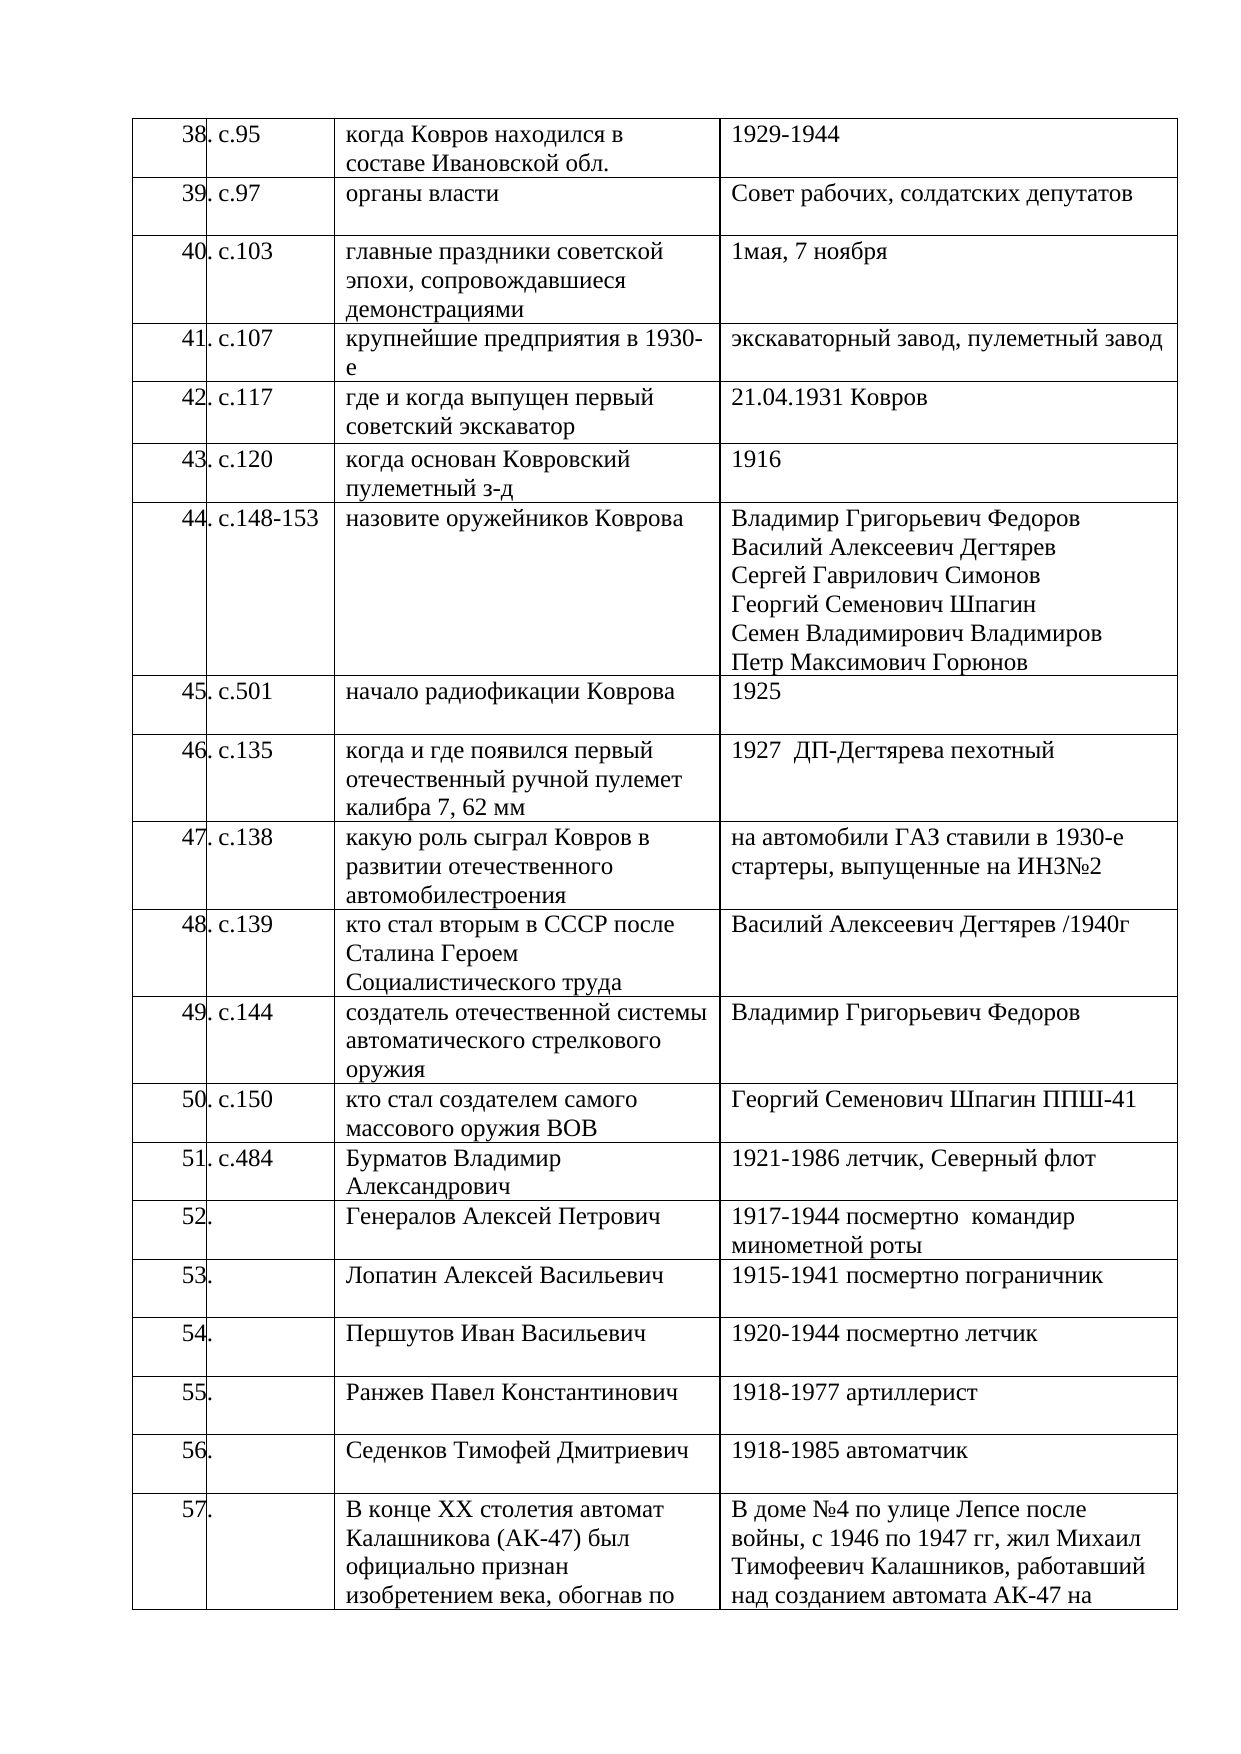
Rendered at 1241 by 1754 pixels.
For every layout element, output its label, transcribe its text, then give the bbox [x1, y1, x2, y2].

table_cell с.135 [207, 735, 334, 821]
table_cell [133, 676, 206, 734]
table_cell когда и где появился первый отечественный ручной пулемет калибра 7, 62 мм [335, 735, 719, 821]
table_cell 21.04.1931 Ковров [721, 382, 1177, 443]
table_cell с.501 [207, 676, 334, 734]
table_cell [207, 1260, 334, 1317]
table_cell [133, 503, 206, 675]
table_cell 1929-1944 [721, 119, 1177, 177]
table_cell [133, 324, 206, 381]
table_cell [133, 119, 206, 177]
table_cell с.144 [207, 997, 334, 1083]
table_cell кто стал вторым в СССР после Сталина Героем Социалистического труда [335, 910, 719, 996]
table_cell [133, 735, 206, 821]
table_cell крупнейшие предприятия в 1930-е [335, 324, 719, 381]
table_cell [133, 1435, 206, 1493]
table_cell главные праздники советской эпохи, сопровождавшиеся демонстрациями [335, 236, 719, 322]
table_cell [207, 1201, 334, 1259]
table_cell кто стал создателем самого массового оружия ВОВ [335, 1084, 719, 1142]
table_cell 1915-1941 посмертно пограничник [721, 1260, 1177, 1317]
table_cell с.117 [207, 382, 334, 443]
table_cell где и когда выпущен первый советский экскаватор [335, 382, 719, 443]
table_cell [133, 1201, 206, 1259]
table_cell [133, 910, 206, 996]
table_cell [133, 236, 206, 322]
table_cell [207, 1377, 334, 1434]
table_cell 1918-1977 артиллерист [721, 1377, 1177, 1434]
table_cell создатель отечественной системы автоматического стрелкового оружия [335, 997, 719, 1083]
table_cell когда основан Ковровский пулеметный з-д [335, 444, 719, 502]
table_cell [207, 1318, 334, 1376]
table_cell [133, 1377, 206, 1434]
table_cell 1918-1985 автоматчик [721, 1435, 1177, 1493]
table_cell когда Ковров находился в составе Ивановской обл. [335, 119, 719, 177]
table_cell с.150 [207, 1084, 334, 1142]
table_cell Генералов Алексей Петрович [335, 1201, 719, 1259]
table_cell с.138 [207, 822, 334, 908]
table_cell Владимир Григорьевич Федоров Василий Алексеевич Дегтярев Сергей Гаврилович Симонов Георгий Семенович Шпагин Семен Владимирович Владимиров Петр Максимович Горюнов [721, 503, 1177, 675]
table_cell начало радиофикации Коврова [335, 676, 719, 734]
table_cell [207, 1494, 334, 1609]
table_cell 1925 [721, 676, 1177, 734]
table_cell с.484 [207, 1143, 334, 1200]
table_cell Совет рабочих, солдатских депутатов [721, 178, 1177, 235]
table_cell с.107 [207, 324, 334, 381]
table_cell 1920-1944 посмертно летчик [721, 1318, 1177, 1376]
table_cell [133, 1084, 206, 1142]
table_cell с.148-153 [207, 503, 334, 675]
table_cell [133, 1494, 206, 1609]
table_cell какую роль сыграл Ковров в развитии отечественного автомобилестроения [335, 822, 719, 908]
table_cell Василий Алексеевич Дегтярев /1940г [721, 910, 1177, 996]
table_cell Ранжев Павел Константинович [335, 1377, 719, 1434]
table_cell [133, 822, 206, 908]
table_cell [133, 1260, 206, 1317]
table_cell [133, 178, 206, 235]
table_cell Владимир Григорьевич Федоров [721, 997, 1177, 1083]
table_cell 1927 ДП-Дегтярева пехотный [721, 735, 1177, 821]
table_cell 1916 [721, 444, 1177, 502]
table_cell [721, 1494, 1177, 1609]
table_cell с.139 [207, 910, 334, 996]
table_cell с.103 [207, 236, 334, 322]
table_cell [133, 382, 206, 443]
table_cell органы власти [335, 178, 719, 235]
table_cell Лопатин Алексей Васильевич [335, 1260, 719, 1317]
table_cell [133, 444, 206, 502]
table_cell 1мая, 7 ноября [721, 236, 1177, 322]
table_cell с.97 [207, 178, 334, 235]
table_cell Першутов Иван Васильевич [335, 1318, 719, 1376]
table_cell Георгий Семенович Шпагин ППШ-41 [721, 1084, 1177, 1142]
table_cell Седенков Тимофей Дмитриевич [335, 1435, 719, 1493]
table_cell [133, 997, 206, 1083]
table_cell 1917-1944 посмертно командир минометной роты [721, 1201, 1177, 1259]
table_cell экскаваторный завод, пулеметный завод [721, 324, 1177, 381]
table_cell Бурматов Владимир Александрович [335, 1143, 719, 1200]
table_cell [133, 1318, 206, 1376]
table_cell [207, 1435, 334, 1493]
table_cell 1921-1986 летчик, Северный флот [721, 1143, 1177, 1200]
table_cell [335, 1494, 719, 1609]
table_cell [133, 1143, 206, 1200]
table_cell назовите оружейников Коврова [335, 503, 719, 675]
table_cell на автомобили ГАЗ ставили в 1930-е стартеры, выпущенные на ИНЗ№2 [721, 822, 1177, 908]
table_cell с.95 [207, 119, 334, 177]
table_cell с.120 [207, 444, 334, 502]
